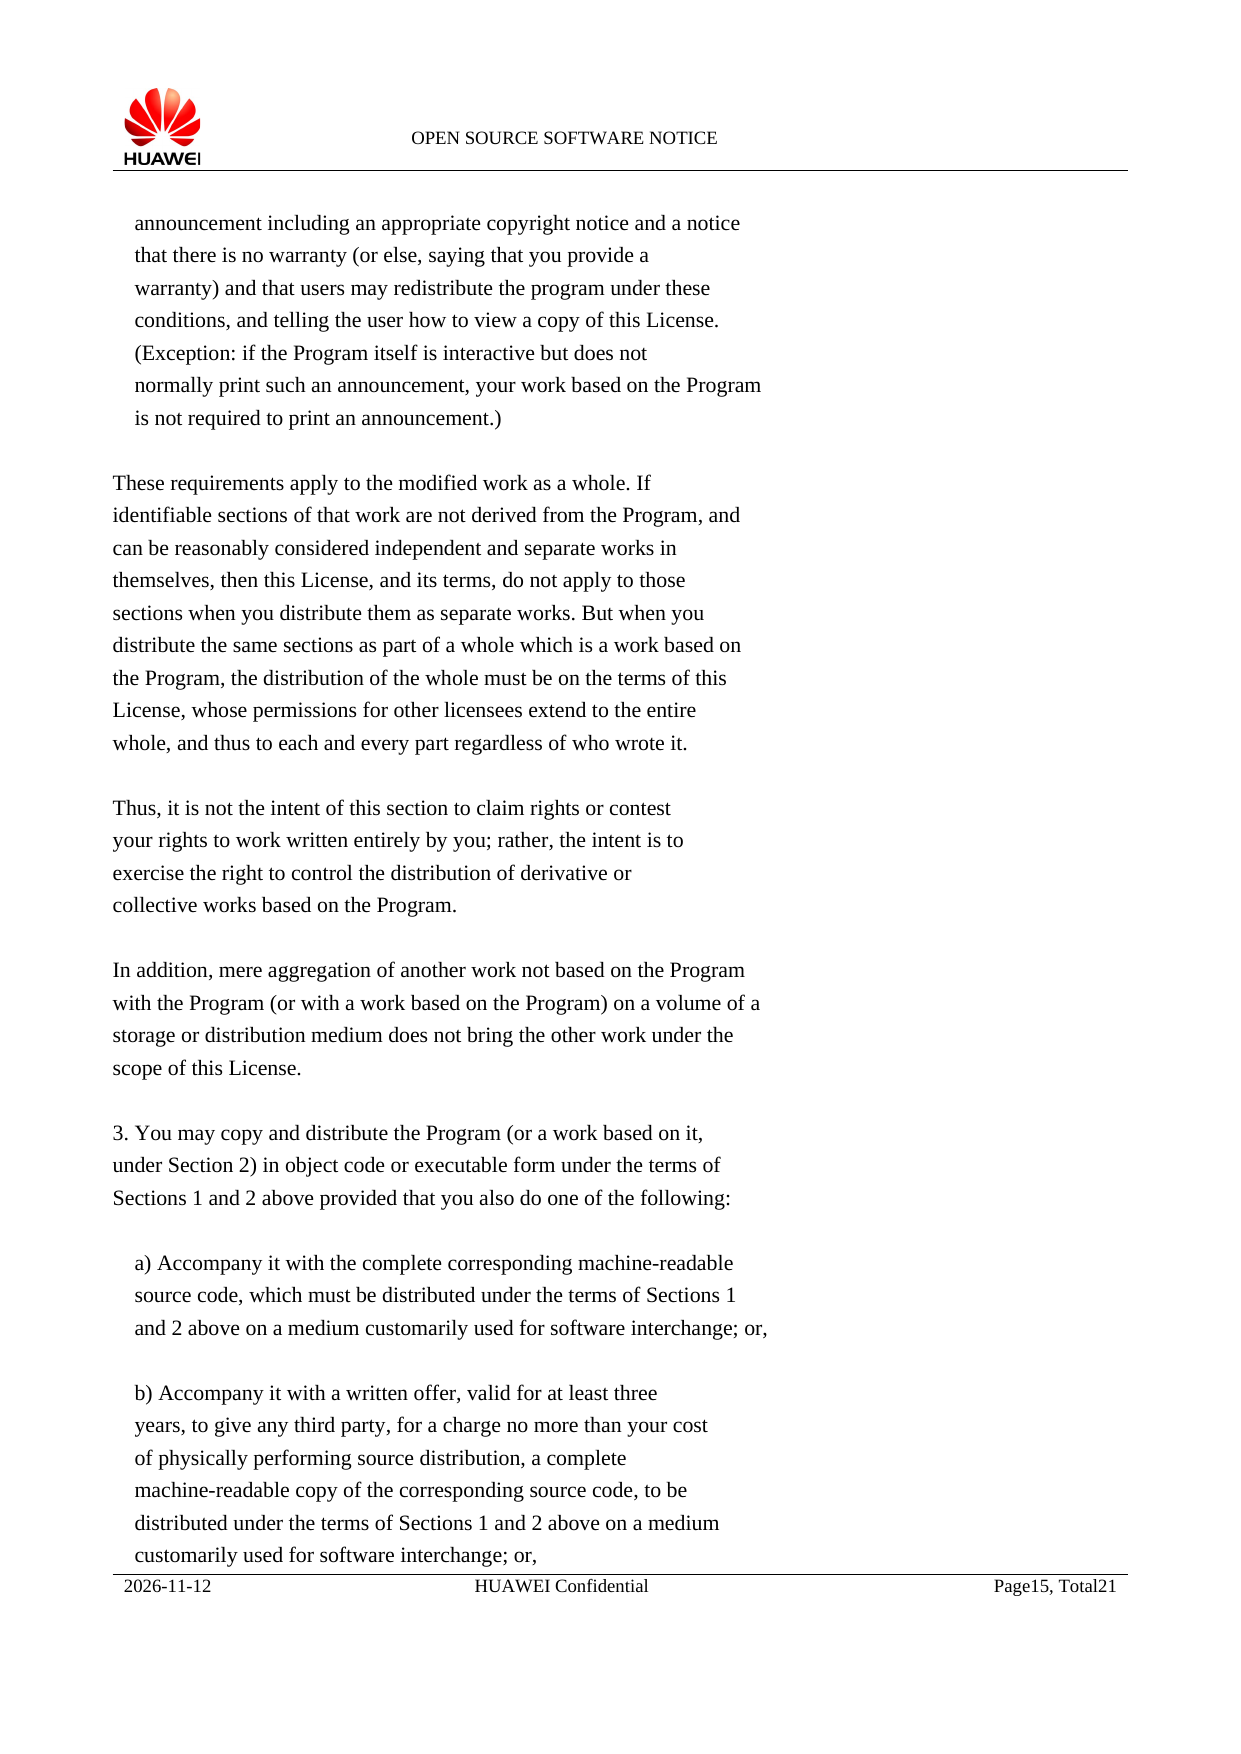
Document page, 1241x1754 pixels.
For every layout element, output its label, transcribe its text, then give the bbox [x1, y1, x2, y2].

picture [124, 88, 201, 165]
